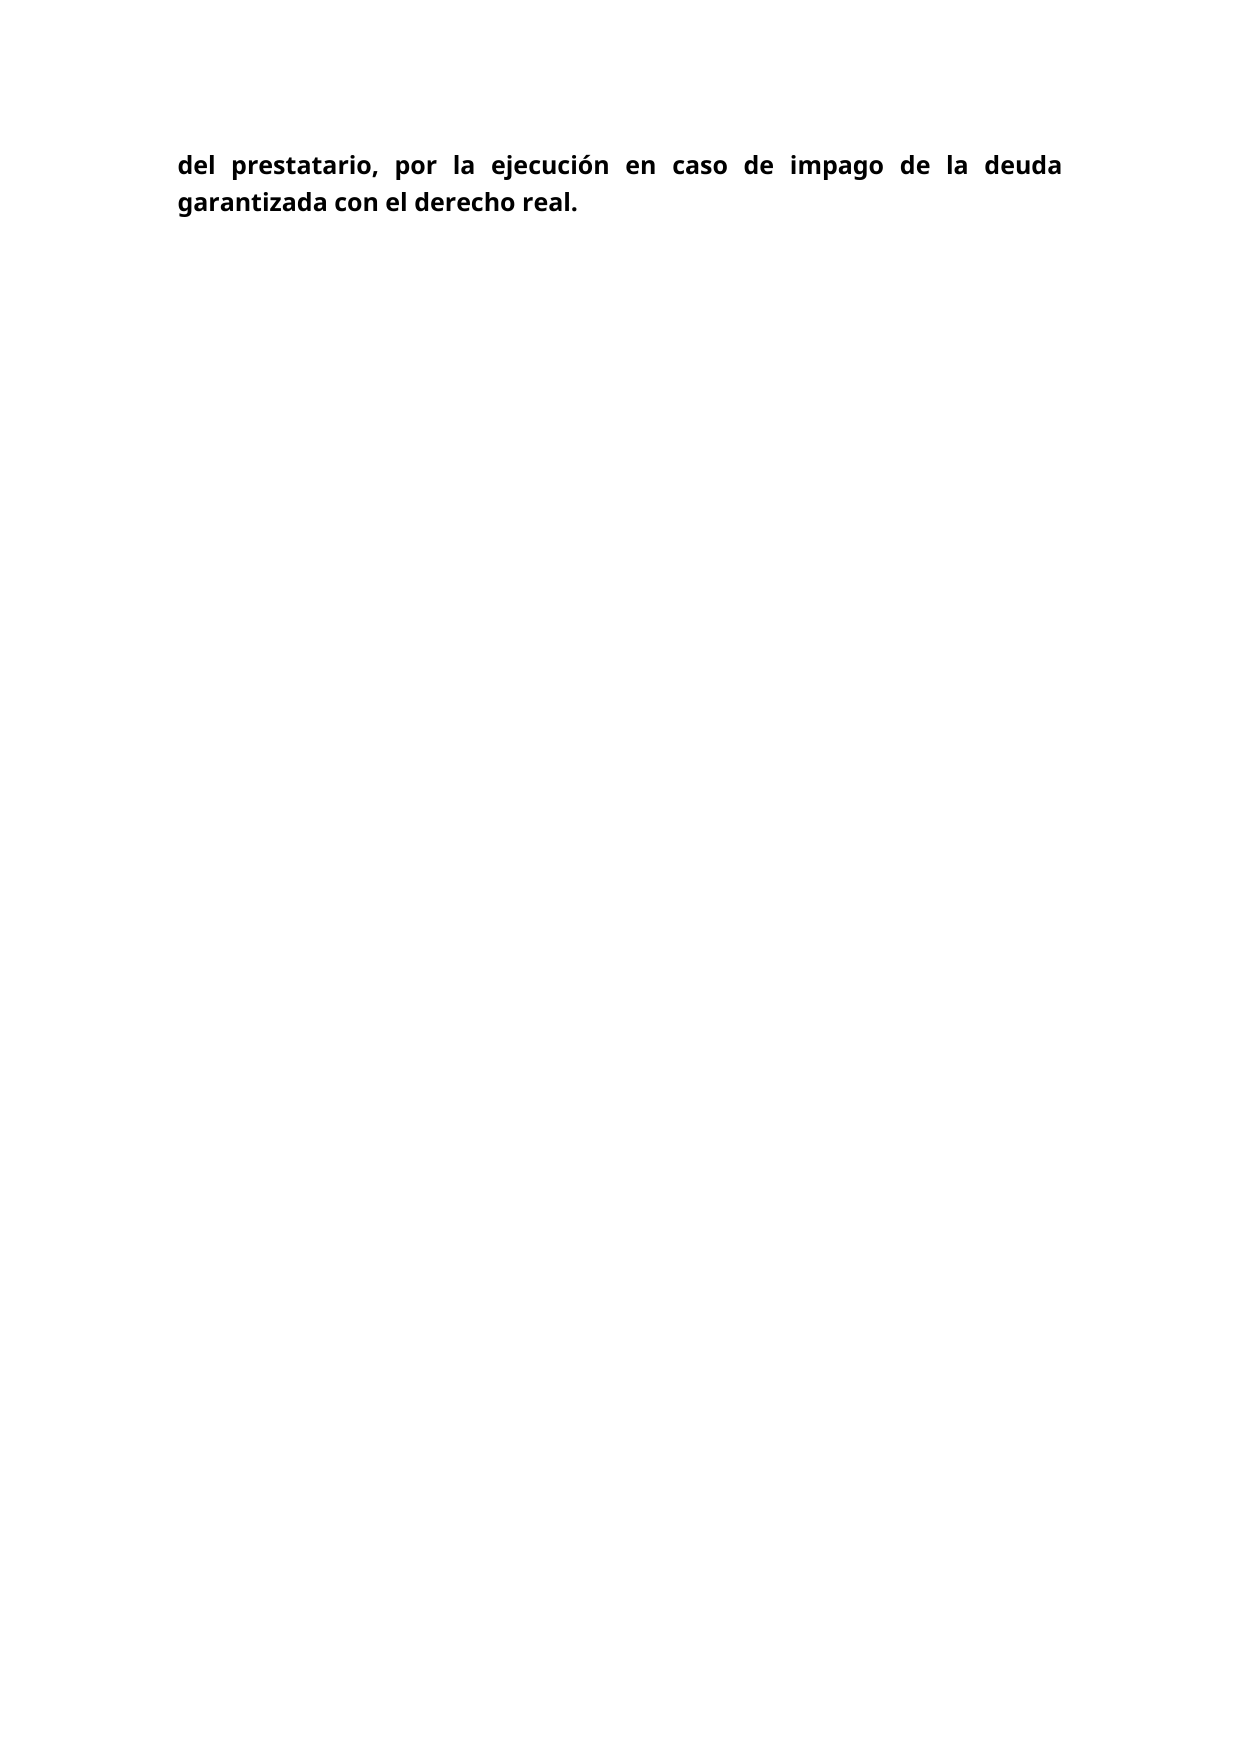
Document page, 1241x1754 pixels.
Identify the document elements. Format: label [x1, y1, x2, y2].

text [177, 148, 1063, 218]
